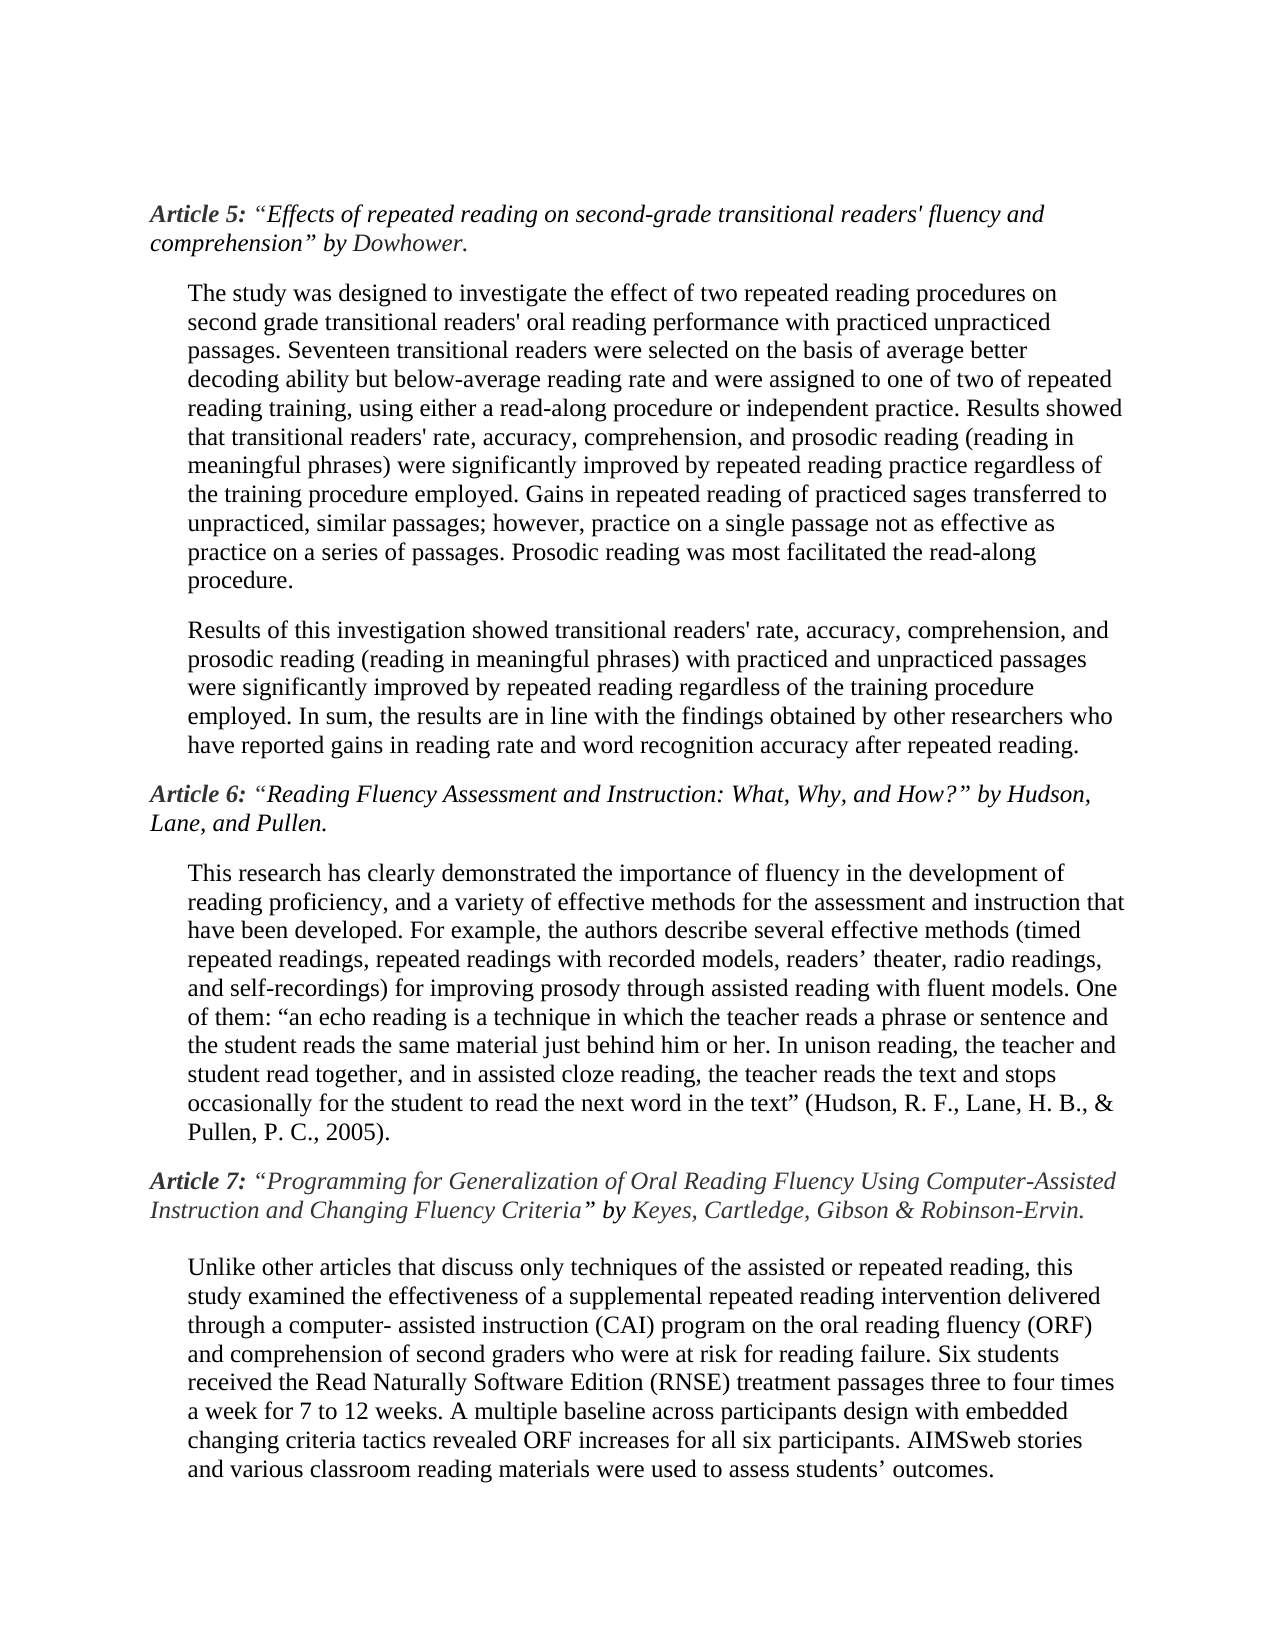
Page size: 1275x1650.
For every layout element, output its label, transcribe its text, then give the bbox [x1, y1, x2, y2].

text This research has clearly demonstrated the importance of fluency in the development of reading proficiency, and a variety of effective methods for the assessment and instruction that have been developed. For example, the authors describe several effective methods (timed repeated readings, repeated readings with recorded models, readers’ theater, radio readings, and self-recordings) for improving prosody through assisted reading with fluent models. One of them: “an echo reading is a technique in which the teacher reads a phrase or sentence and the student reads the same material just behind him or her. In unison reading, the teacher and student read together, and in assisted cloze reading, the teacher reads the text and stops occasionally for the student to read the next word in the text” (Hudson, R. F., Lane, H. B., & Pullen, P. C., 2005). [187, 858, 1125, 1145]
text Article 6: “Reading Fluency Assessment and Instruction: What, Why, and How?” by Hudson, Lane, and Pullen. [150, 779, 1125, 837]
text The study was designed to investigate the effect of two repeated reading procedures on second grade transitional readers' oral reading performance with practiced unpracticed passages. Seventeen transitional readers were selected on the basis of average better decoding ability but below-average reading rate and were assigned to one of two of repeated reading training, using either a read-along procedure or independent practice. Results showed that transitional readers' rate, accuracy, comprehension, and prosodic reading (reading in meaningful phrases) were significantly improved by repeated reading practice regardless of the training procedure employed. Gains in repeated reading of practiced sages transferred to unpracticed, similar passages; however, practice on a single passage not as effective as practice on a series of passages. Prosodic reading was most facilitated the read-along procedure. [187, 278, 1125, 594]
text Results of this investigation showed transitional readers' rate, accuracy, comprehension, and prosodic reading (reading in meaningful phrases) with practiced and unpracticed passages were significantly improved by repeated reading regardless of the training procedure employed. In sum, the results are in line with the findings obtained by other researchers who have reported gains in reading rate and word recognition accuracy after repeated reading. [187, 615, 1125, 759]
text Article 7: “Programming for Generalization of Oral Reading Fluency Using Computer-Assisted Instruction and Changing Fluency Criteria” by Keyes, Cartledge, Gibson & Robinson-Ervin. [150, 1166, 1125, 1224]
text Article 5: “Effects of repeated reading on second-grade transitional readers' fluency and comprehension” by Dowhower. [150, 199, 1125, 257]
text Unlike other articles that discuss only techniques of the assisted or repeated reading, this study examined the effectiveness of a supplemental repeated reading intervention delivered through a computer- assisted instruction (CAI) program on the oral reading fluency (ORF) and comprehension of second graders who were at risk for reading failure. Six students received the Read Naturally Software Edition (RNSE) treatment passages three to four times a week for 7 to 12 weeks. A multiple baseline across participants design with embedded changing criteria tactics revealed ORF increases for all six participants. AIMSweb stories and various classroom reading materials were used to assess students’ outcomes. [187, 1252, 1125, 1482]
